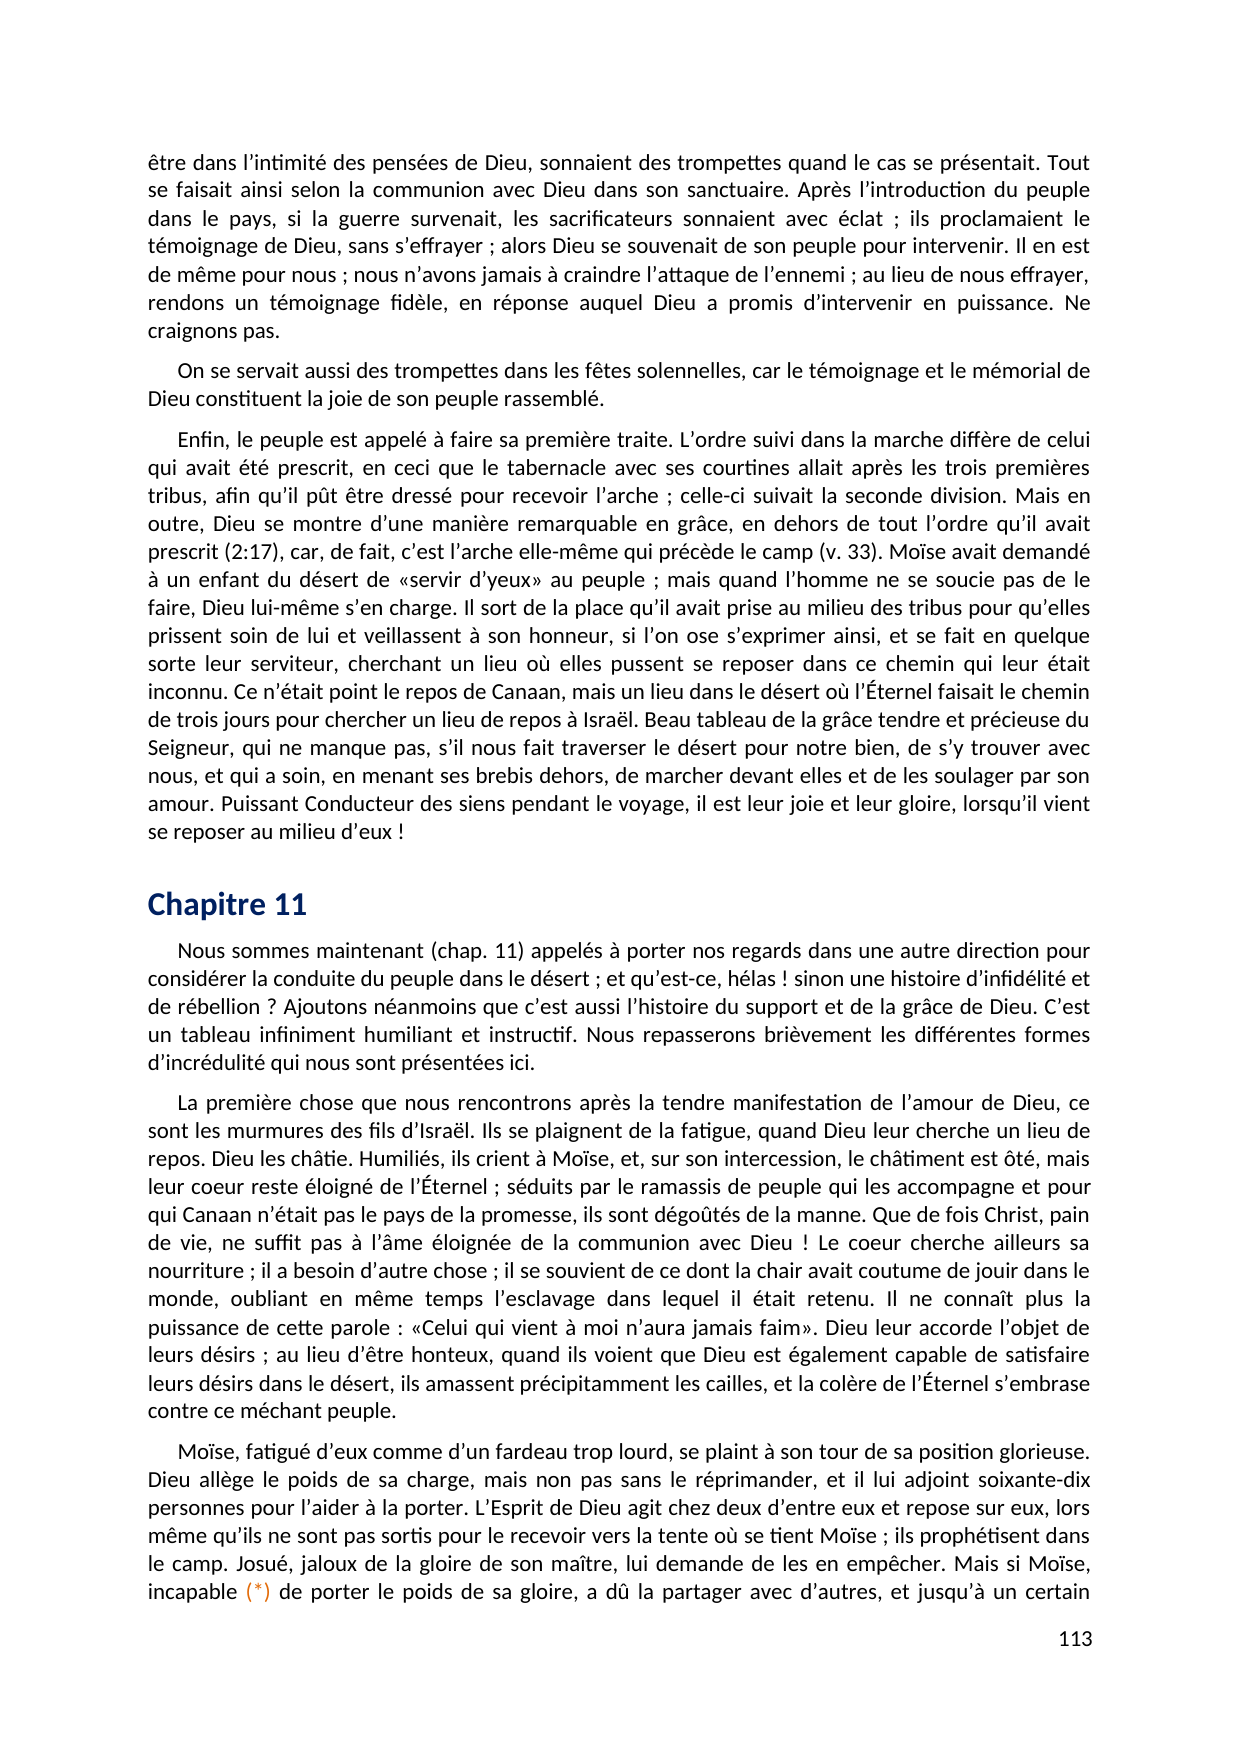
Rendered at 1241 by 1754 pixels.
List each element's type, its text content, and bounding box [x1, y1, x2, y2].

text La première chose que nous rencontrons après la tendre manifestation de l’amour de Dieu, ce sont les murmures des fils d’Israël. Ils se plaignent de la fatigue, quand Dieu leur cherche un lieu de repos. Dieu les châtie. Humiliés, ils crient à Moïse, et, sur son intercession, le châtiment est ôté, mais leur coeur reste éloigné de l’Éternel ; séduits par le ramassis de peuple qui les accompagne et pour qui Canaan n’était pas le pays de la promesse, ils sont dégoûtés de la manne. Que de fois Christ, pain de vie, ne suffit pas à l’âme éloignée de la communion avec Dieu ! Le coeur cherche ailleurs sa nourriture ; il a besoin d’autre chose ; il se souvient de ce dont la chair avait coutume de jouir dans le monde, oubliant en même temps l’esclavage dans lequel il était retenu. Il ne connaît plus la puissance de cette parole : «Celui qui vient à moi n’aura jamais faim». Dieu leur accorde l’objet de leurs désirs ; au lieu d’être honteux, quand ils voient que Dieu est également capable de satisfaire leurs désirs dans le désert, ils amassent précipitamment les cailles, et la colère de l’Éternel s’embrase contre ce méchant peuple. [148, 1088, 1093, 1425]
text On se servait aussi des trompettes dans les fêtes solennelles, car le témoignage et le mémorial de Dieu constituent la joie de son peuple rassemblé. [148, 356, 1093, 412]
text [148, 148, 1093, 344]
subtitle Chapitre 11 [148, 883, 1093, 923]
text Enfin, le peuple est appelé à faire sa première traite. L’ordre suivi dans la marche diffère de celui qui avait été prescrit, en ceci que le tabernacle avec ses courtines allait après les trois premières tribus, afin qu’il pût être dressé pour recevoir l’arche ; celle-ci suivait la seconde division. Mais en outre, Dieu se montre d’une manière remarquable en grâce, en dehors de tout l’ordre qu’il avait prescrit (2:17), car, de fait, c’est l’arche elle-même qui précède le camp (v. 33). Moïse avait demandé à un enfant du désert de «servir d’yeux» au peuple ; mais quand l’homme ne se soucie pas de le faire, Dieu lui-même s’en charge. Il sort de la place qu’il avait prise au milieu des tribus pour qu’elles prissent soin de lui et veillassent à son honneur, si l’on ose s’exprimer ainsi, et se fait en quelque sorte leur serviteur, cherchant un lieu où elles pussent se reposer dans ce chemin qui leur était inconnu. Ce n’était point le repos de Canaan, mais un lieu dans le désert où l’Éternel faisait le chemin de trois jours pour chercher un lieu de repos à Israël. Beau tableau de la grâce tendre et précieuse du Seigneur, qui ne manque pas, s’il nous fait traverser le désert pour notre bien, de s’y trouver avec nous, et qui a soin, en menant ses brebis dehors, de marcher devant elles et de les soulager par son amour. Puissant Conducteur des siens pendant le voyage, il est leur joie et leur gloire, lorsqu’il vient se reposer au milieu d’eux ! [148, 425, 1093, 845]
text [148, 1437, 1093, 1605]
text Nous sommes maintenant (chap. 11) appelés à porter nos regards dans une autre direction pour considérer la conduite du peuple dans le désert ; et qu’est-ce, hélas ! sinon une histoire d’infidélité et de rébellion ? Ajoutons néanmoins que c’est aussi l’histoire du support et de la grâce de Dieu. C’est un tableau infiniment humiliant et instructif. Nous repasserons brièvement les différentes formes d’incrédulité qui nous sont présentées ici. [148, 936, 1093, 1076]
